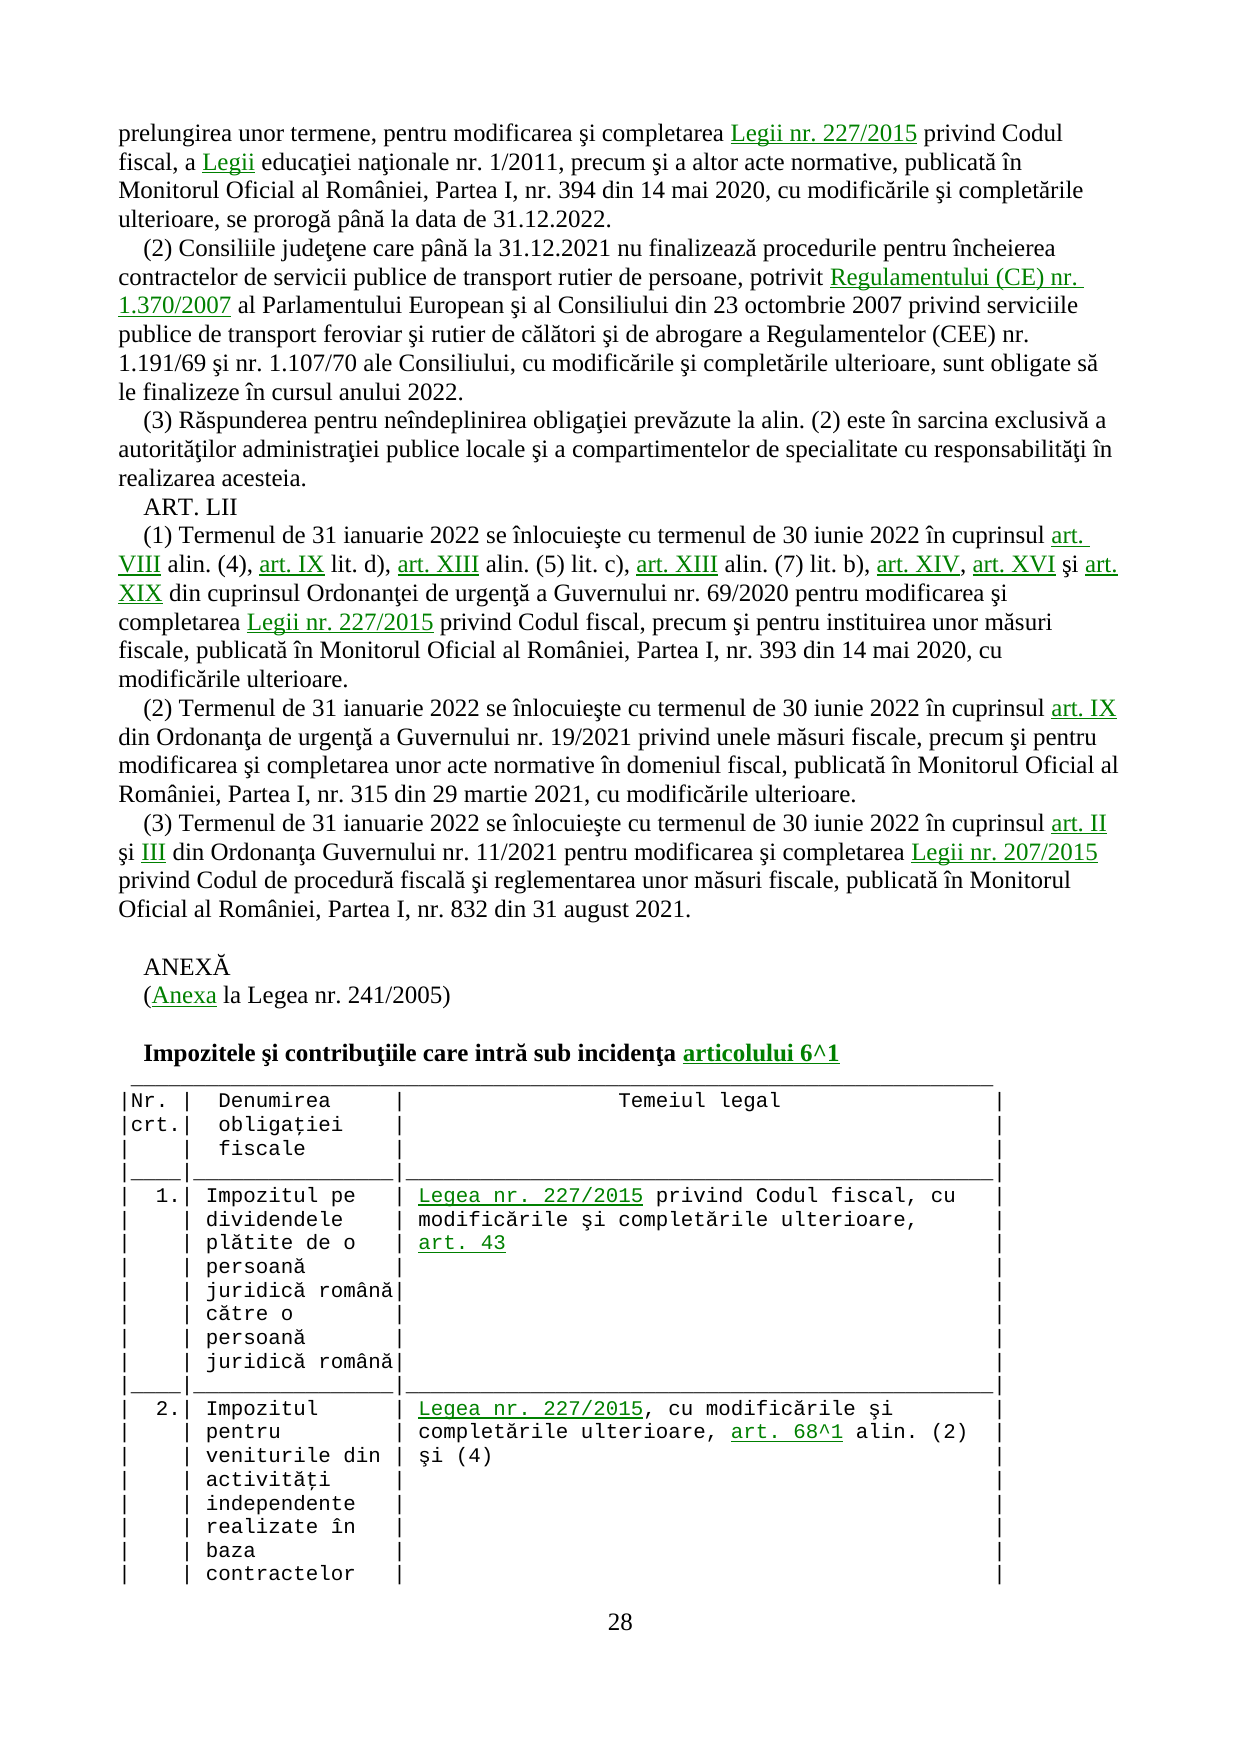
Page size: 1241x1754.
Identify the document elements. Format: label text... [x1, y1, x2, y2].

text | 1.| Impozitul pe | Legea nr. 227/2015 privind Codul fiscal, cu | [118, 1185, 1122, 1209]
text |Nr. | Denumirea | Temeiul legal | [118, 1091, 1122, 1114]
text | | juridică română| | [118, 1280, 1122, 1303]
text (Anexa la Legea nr. 241/2005) [118, 981, 1122, 1009]
text | | persoană | | [118, 1256, 1122, 1280]
text _____________________________________________________________________ [118, 1067, 1122, 1091]
text |crt.| obligaţiei | | [118, 1114, 1122, 1138]
text |____|________________|_______________________________________________| [118, 1161, 1122, 1185]
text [118, 118, 1122, 233]
text | | realizate în | | [118, 1516, 1122, 1540]
text Impozitele şi contribuţiile care intră sub incidenţa articolului 6^1 [118, 1038, 1122, 1067]
text | | independente | | [118, 1492, 1122, 1516]
text (3) Răspunderea pentru neîndeplinirea obligaţiei prevăzute la alin. (2) este în sarcina exclusivă a autorităţilor administraţiei publice locale şi a compartimentelor de specialitate cu responsabilităţi în realizarea acesteia. [118, 406, 1122, 492]
text | | activităţi | | [118, 1469, 1122, 1492]
text | | persoană | | [118, 1327, 1122, 1351]
text | | plătite de o | art. 43 | [118, 1232, 1122, 1256]
text | 2.| Impozitul | Legea nr. 227/2015, cu modificările şi | [118, 1398, 1122, 1422]
text (2) Termenul de 31 ianuarie 2022 se înlocuieşte cu termenul de 30 iunie 2022 în cuprinsul art. IX din Ordonanţa de urgenţă a Guvernului nr. 19/2021 privind unele măsuri fiscale, precum şi pentru modificarea şi completarea unor acte normative în domeniul fiscal, publicată în Monitorul Oficial al României, Partea I, nr. 315 din 29 martie 2021, cu modificările ulterioare. [118, 693, 1122, 808]
text | | dividendele | modificările şi completările ulterioare, | [118, 1209, 1122, 1232]
text | | veniturile din | şi (4) | [118, 1445, 1122, 1469]
text | | pentru | completările ulterioare, art. 68^1 alin. (2) | [118, 1422, 1122, 1445]
text (3) Termenul de 31 ianuarie 2022 se înlocuieşte cu termenul de 30 iunie 2022 în cuprinsul art. II şi III din Ordonanţa Guvernului nr. 11/2021 pentru modificarea şi completarea Legii nr. 207/2015 privind Codul de procedură fiscală şi reglementarea unor măsuri fiscale, publicată în Monitorul Oficial al României, Partea I, nr. 832 din 31 august 2021. [118, 808, 1122, 923]
text |____|________________|_______________________________________________| [118, 1374, 1122, 1398]
text (2) Consiliile judeţene care până la 31.12.2021 nu finalizează procedurile pentru încheierea contractelor de servicii publice de transport rutier de persoane, potrivit Regulamentului (CE) nr. 1.370/2007 al Parlamentului European şi al Consiliului din 23 octombrie 2007 privind serviciile publice de transport feroviar şi rutier de călători şi de abrogare a Regulamentelor (CEE) nr. 1.191/69 şi nr. 1.107/70 ale Consiliului, cu modificările şi completările ulterioare, sunt obligate să le finalizeze în cursul anului 2022. [118, 233, 1122, 406]
text | | fiscale | | [118, 1138, 1122, 1161]
text | | contractelor | | [118, 1563, 1122, 1587]
text (1) Termenul de 31 ianuarie 2022 se înlocuieşte cu termenul de 30 iunie 2022 în cuprinsul art. VIII alin. (4), art. IX lit. d), art. XIII alin. (5) lit. c), art. XIII alin. (7) lit. b), art. XIV, art. XVI şi art. XIX din cuprinsul Ordonanţei de urgenţă a Guvernului nr. 69/2020 pentru modificarea şi completarea Legii nr. 227/2015 privind Codul fiscal, precum şi pentru instituirea unor măsuri fiscale, publicată în Monitorul Oficial al României, Partea I, nr. 393 din 14 mai 2020, cu modificările ulterioare. [118, 521, 1122, 693]
text | | juridică română| | [118, 1351, 1122, 1374]
text | | către o | | [118, 1303, 1122, 1327]
text ART. LII [118, 492, 1122, 521]
text | | baza | | [118, 1540, 1122, 1563]
text ANEXĂ [118, 952, 1122, 981]
